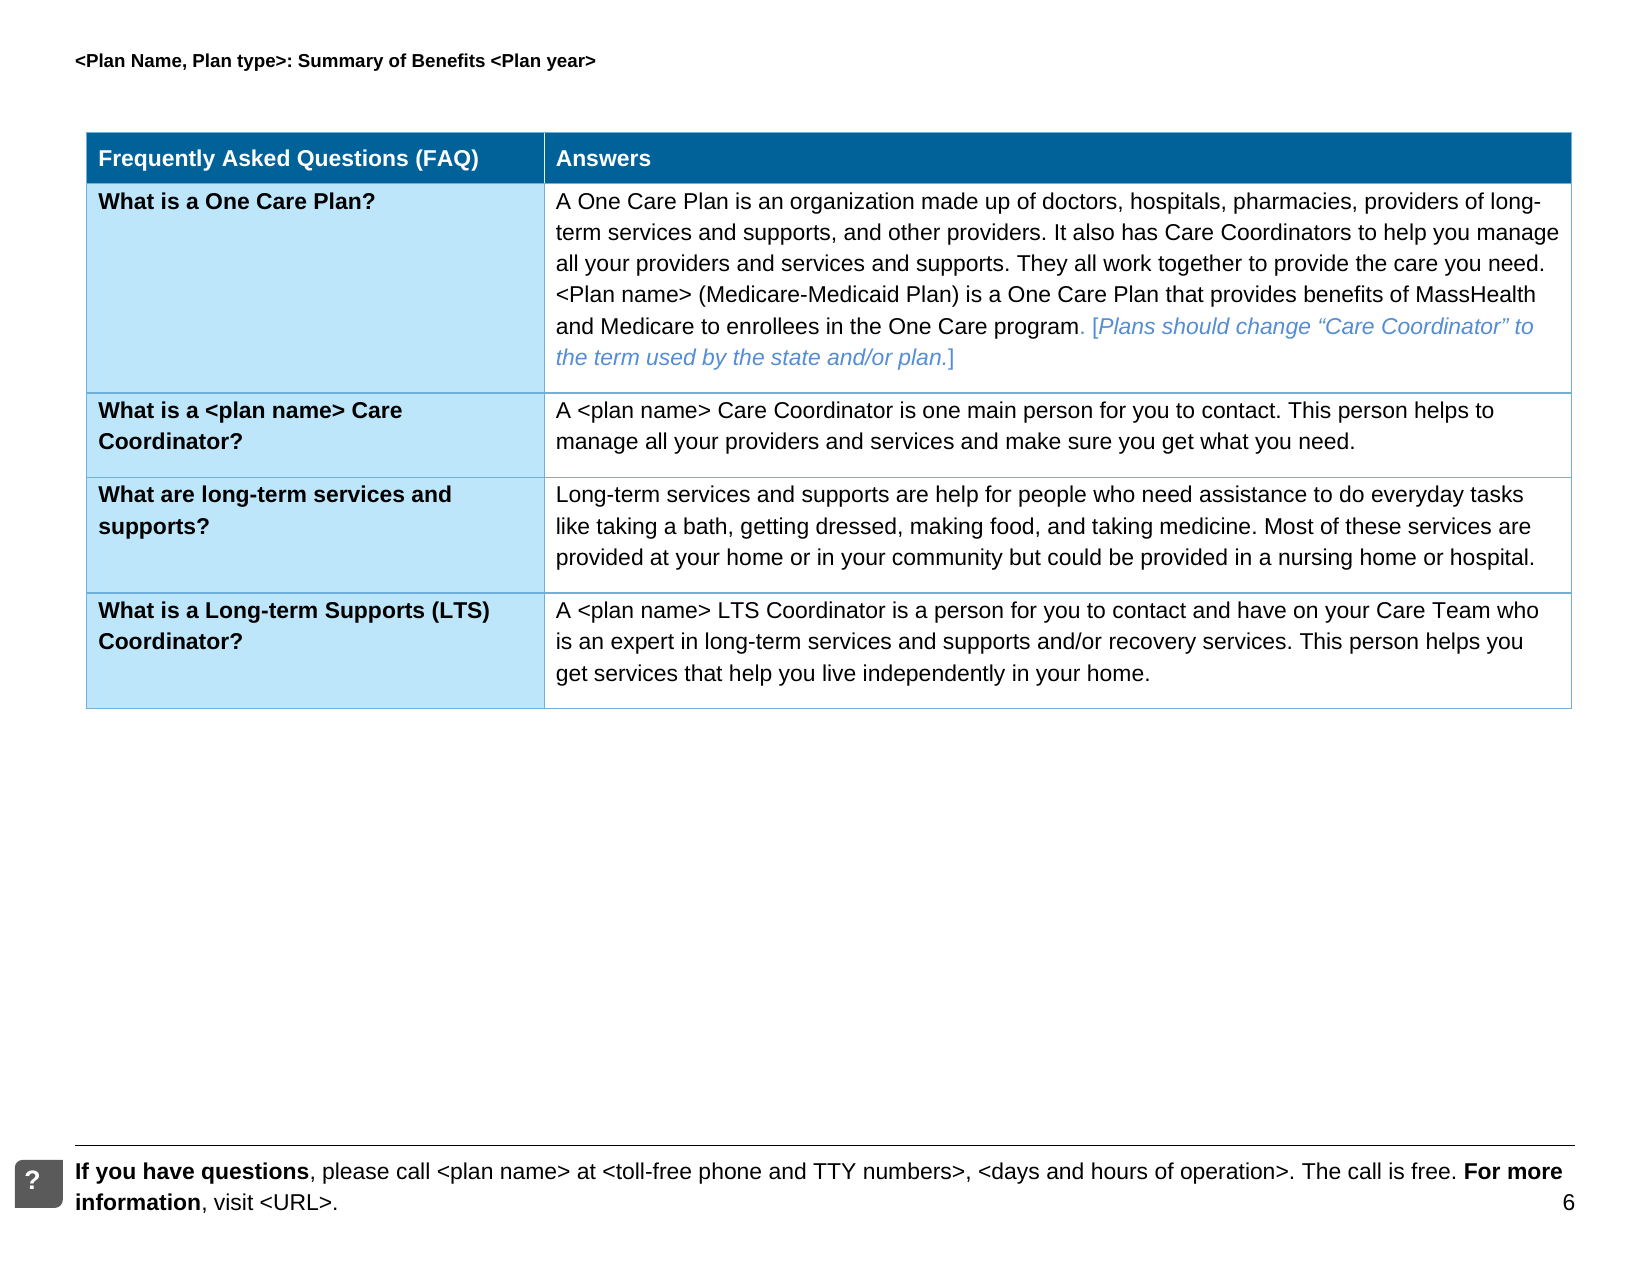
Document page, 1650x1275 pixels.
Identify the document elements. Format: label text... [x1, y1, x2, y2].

table_cell Long-term services and supports are help for people who need assistance to do everyday tasks like taking a bath, getting dressed, making food, and taking medicine. Most of these services are provided at your home or in your community but could be provided in a nursing home or hospital. [545, 478, 1571, 592]
table_cell What is a One Care Plan? [87, 184, 544, 392]
table_cell A One Care Plan is an organization made up of doctors, hospitals, pharmacies, providers of long-term services and supports, and other providers. It also has Care Coordinators to help you manage all your providers and services and supports. They all work together to provide the care you need. <Plan name> (Medicare-Medicaid Plan) is a One Care Plan that provides benefits of MassHealth and Medicare to enrollees in the One Care program. [Plans should change “Care Coordinator” to the term used by the state and/or plan.] [545, 184, 1571, 392]
table_cell What is a <plan name> Care Coordinator? [87, 394, 544, 477]
table_header Answers [545, 133, 1571, 183]
table_header Frequently Asked Questions (FAQ) [87, 133, 544, 183]
table_cell What is a Long-term Supports (LTS) Coordinator? [87, 594, 544, 708]
table_cell What are long-term services and supports? [87, 478, 544, 592]
table_cell A <plan name> LTS Coordinator is a person for you to contact and have on your Care Team who is an expert in long-term services and supports and/or recovery services. This person helps you get services that help you live independently in your home. [545, 594, 1571, 708]
table_cell A <plan name> Care Coordinator is one main person for you to contact. This person helps to manage all your providers and services and make sure you get what you need. [545, 394, 1571, 477]
